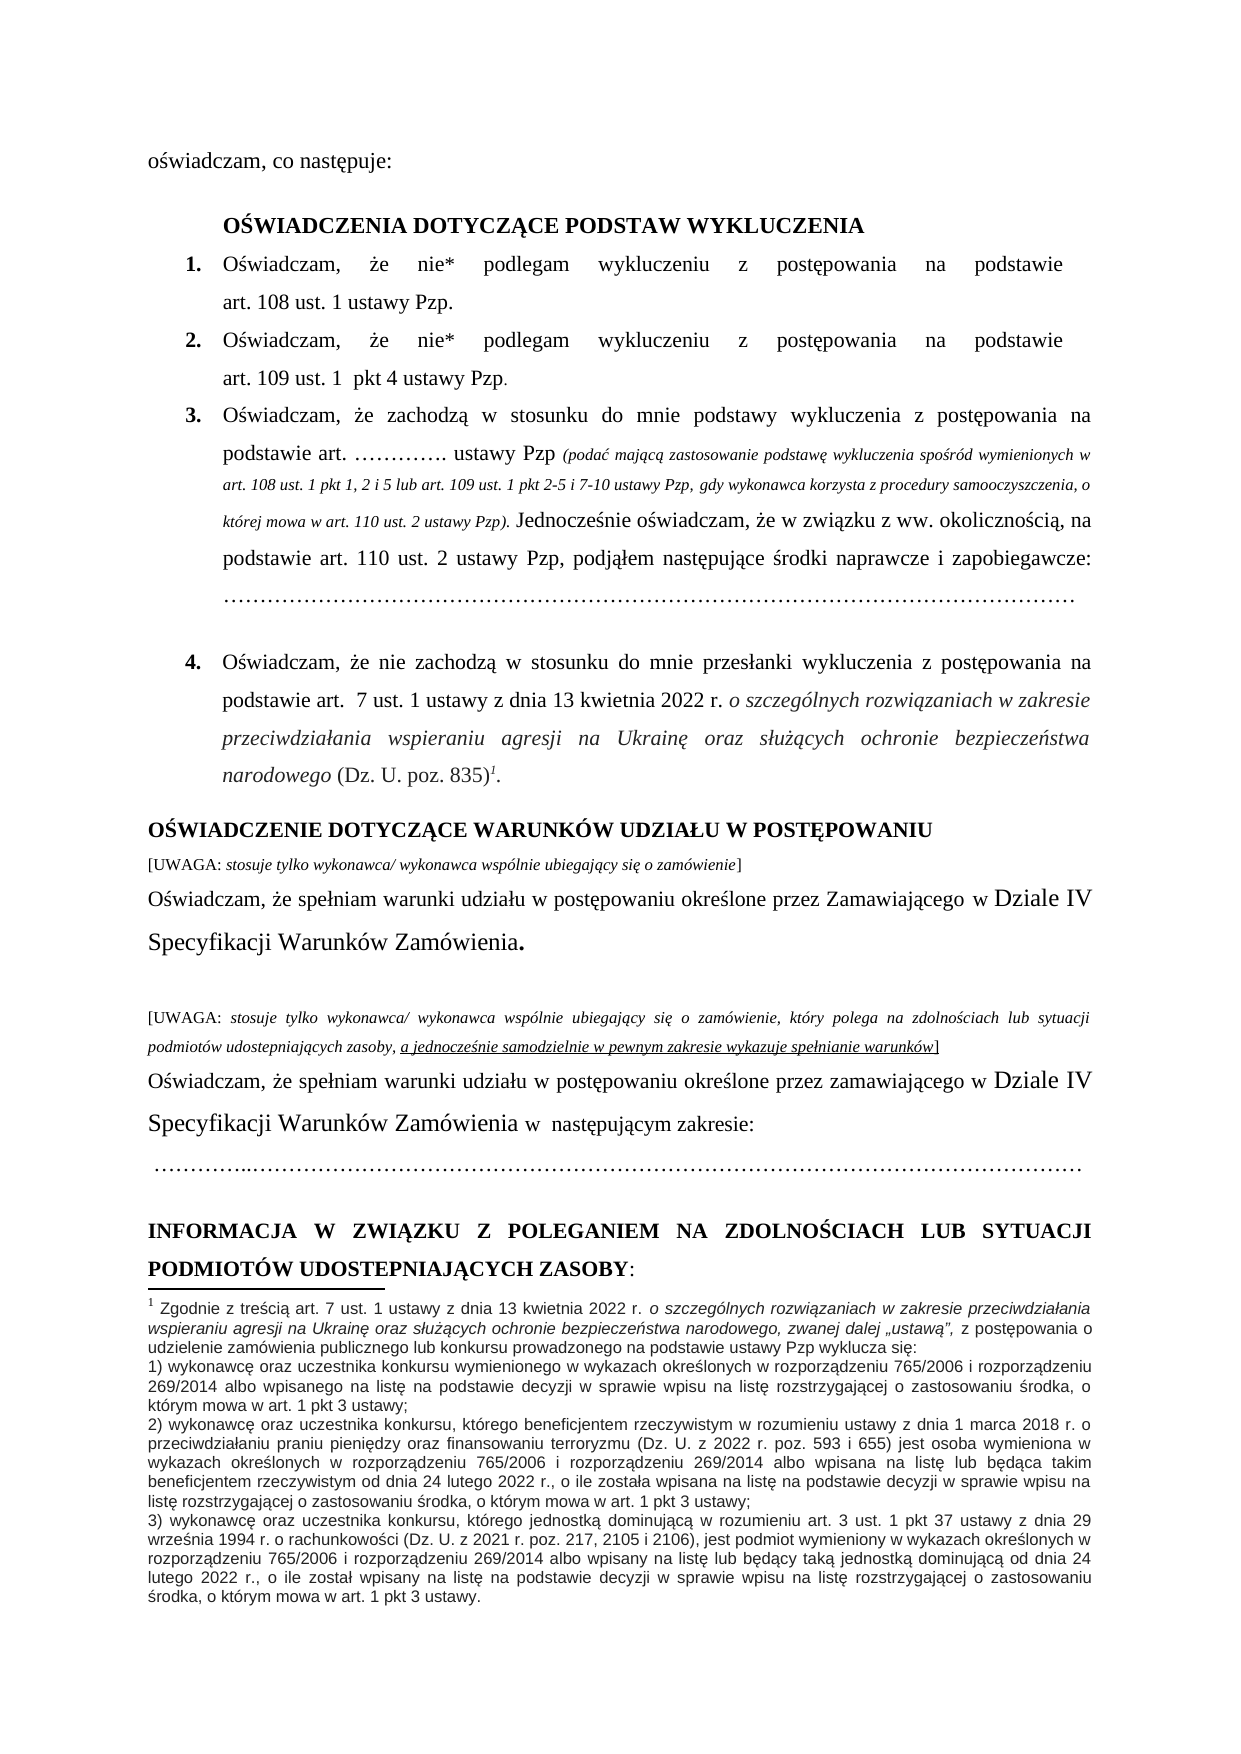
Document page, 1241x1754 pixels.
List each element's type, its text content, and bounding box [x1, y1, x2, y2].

list Oświadczam, że zachodzą w stosunku do mnie podstawy wykluczenia z postępowania na podstawie art. …………. ustawy Pzp (podać mającą zastosowanie podstawę wykluczenia spośród wymienionych w art. 108 ust. 1 pkt 1, 2 i 5 lub art. 109 ust. 1 pkt 2-5 i 7-10 ustawy Pzp, gdy wykonawca korzysta z procedury samooczyszczenia, o której mowa w art. 110 ust. 2 ustawy Pzp). Jednocześnie oświadczam, że w związku z ww. okolicznością, na podstawie art. 110 ust. 2 ustawy Pzp, podjąłem następujące środki naprawcze i zapobiegawcze: ……………………………………………………………………………………………………… [185, 402, 1093, 608]
list Oświadczam, że nie zachodzą w stosunku do mnie przesłanki wykluczenia z postępowania na podstawie art. 7 ust. 1 ustawy z dnia 13 kwietnia 2022 r. o szczególnych rozwiązaniach w zakresie przeciwdziałania wspieraniu agresji na Ukrainę oraz służących ochronie bezpieczeństwa narodowego (Dz. U. poz. 835). [185, 649, 1093, 788]
text [UWAGA: stosuje tylko wykonawca/ wykonawca wspólnie ubiegający się o zamówienie] [148, 855, 1093, 874]
text [UWAGA: stosuje tylko wykonawca/ wykonawca wspólnie ubiegający się o zamówienie, który polega na zdolnościach lub sytuacji podmiotów udostepniających zasoby, a jednocześnie samodzielnie w pewnym zakresie wykazuje spełnianie warunków] [148, 1008, 1093, 1056]
text Oświadczam, że spełniam warunki udziału w postępowaniu określone przez Zamawiającego w Dziale IV Specyfikacji Warunków Zamówienia. [148, 883, 1093, 955]
text OŚWIADCZENIA DOTYCZĄCE PODSTAW WYKLUCZENIA [223, 212, 1093, 238]
text …………..…………………………………………………………………………………………………… [148, 1151, 1093, 1177]
text Oświadczam, że spełniam warunki udziału w postępowaniu określone przez zamawiającego w Dziale IV Specyfikacji Warunków Zamówienia w następującym zakresie: [148, 1065, 1093, 1137]
list Oświadczam, że nie* podlegam wykluczeniu z postępowania na podstawie art. 109 ust. 1 pkt 4 ustawy Pzp. [185, 327, 1093, 390]
text INFORMACJA W ZWIĄZKU Z POLEGANIEM NA ZDOLNOŚCIACH LUB SYTUACJI PODMIOTÓW UDOSTEPNIAJĄCYCH ZASOBY: [148, 1218, 1093, 1281]
text oświadczam, co następuje: [148, 148, 1093, 174]
list Oświadczam, że nie* podlegam wykluczeniu z postępowania na podstawie art. 108 ust. 1 ustawy Pzp. [185, 251, 1093, 314]
text OŚWIADCZENIE DOTYCZĄCE WARUNKÓW UDZIAŁU W POSTĘPOWANIU [148, 817, 1093, 842]
